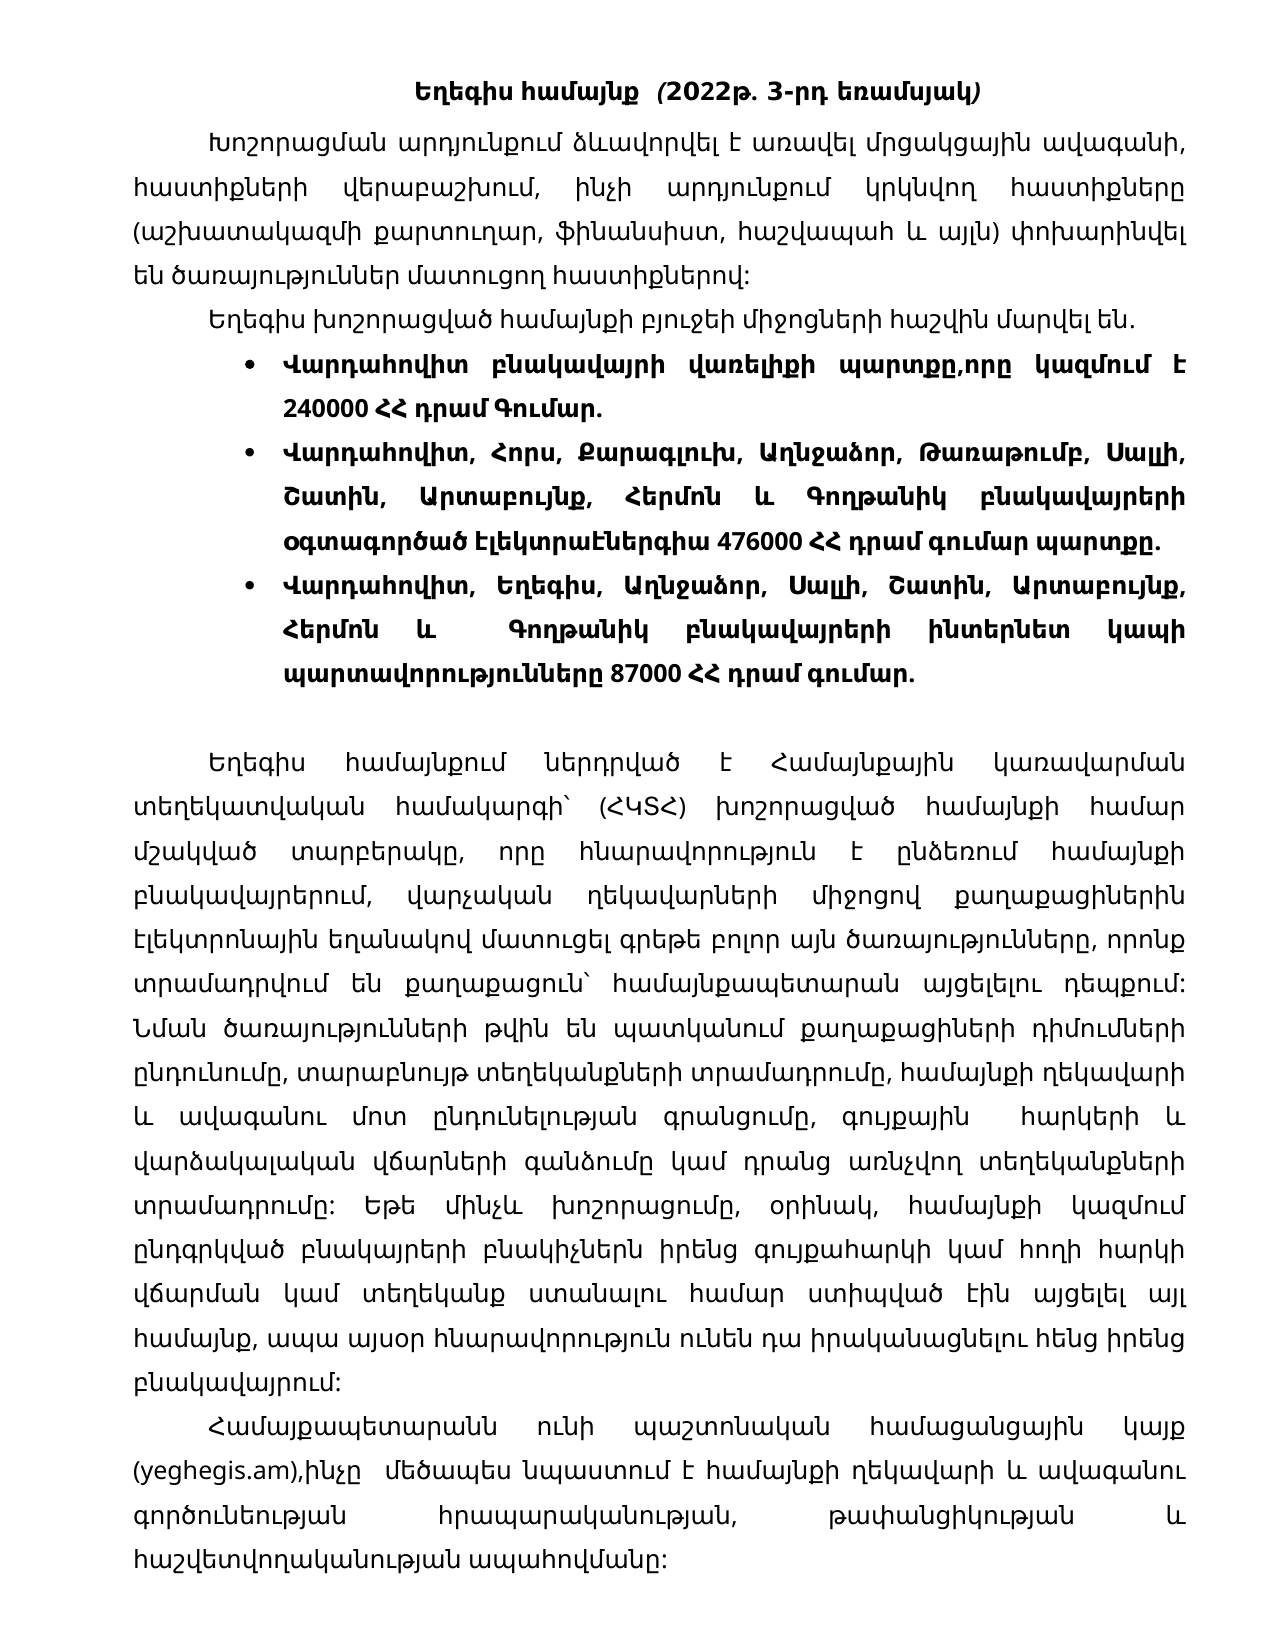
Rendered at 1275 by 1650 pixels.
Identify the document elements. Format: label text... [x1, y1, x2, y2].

text Համայքապետարանն ունի պաշտոնական համացանցային կայք (yeghegis.am),ինչը մեծապես նպաստում է համայնքի ղեկավարի և ավագանու գործունեության հրապարականության, թափանցիկության և հաշվետվողականության ապահովմանը: [133, 1409, 1186, 1576]
list Վարդահովիտ, Հորս, Քարագլուխ, Աղնջաձոր, Թառաթումբ, Սալլի, Շատին, Արտաբույնք, Հերմոն և Գողթանիկ բնակավայրերի օգտագործած էլեկտրաէներգիա 476000 ՀՀ դրամ գումար պարտքը. [245, 435, 1186, 557]
text Եղեգիս խոշորացված համայնքի բյուջեի միջոցների հաշվին մարվել են. [133, 302, 1186, 336]
text Եղեգիս համայնք (2022թ. 3-րդ եռամսյակ) [133, 74, 1186, 108]
list Վարդահովիտ, Եղեգիս, Աղնջաձոր, Սալլի, Շատին, Արտաբույնք, Հերմոն և Գողթանիկ բնակավայրերի ինտերնետ կապի պարտավորությունները 87000 ՀՀ դրամ գումար. [245, 568, 1186, 690]
list Վարդահովիտ բնակավայրի վառելիքի պարտքը,որը կազմում է 240000 ՀՀ դրամ Գումար. [245, 346, 1186, 424]
text Եղեգիս համայնքում ներդրված է Համայնքային կառավարման տեղեկատվական համակարգի՝ (ՀԿՏՀ) խոշորացված համայնքի համար մշակված տարբերակը, որը հնարավորություն է ընձեռում համայնքի բնակավայրերում, վարչական ղեկավարների միջոցով քաղաքացիներին էլեկտրոնային եղանակով մատուցել գրեթե բոլոր այն ծառայությունները, որոնք տրամադրվում են քաղաքացուն՝ համայնքապետարան այցելելու դեպքում: Նման ծառայությունների թվին են պատկանում քաղաքացիների դիմումների ընդունումը, տարաբնույթ տեղեկանքների տրամադրումը, համայնքի ղեկավարի և ավագանու մոտ ընդունելության գրանցումը, գույքային հարկերի և վարձակալական վճարների գանձումը կամ դրանց առնչվող տեղեկանքների տրամադրումը: Եթե մինչև խոշորացումը, օրինակ, համայնքի կազմում ընդգրկված բնակայրերի բնակիչներն իրենց գույքահարկի կամ հողի հարկի վճարման կամ տեղեկանք ստանալու համար ստիպված էին այցելել այլ համայնք, ապա այսօր հնարավորություն ունեն դա իրականացնելու հենց իրենց բնակավայրում: [133, 745, 1186, 1398]
text Խոշորացման արդյունքում ձևավորվել է առավել մրցակցային ավագանի, հաստիքների վերաբաշխում, ինչի արդյունքում կրկնվող հաստիքները (աշխատակազմի քարտուղար, ֆինանսիստ, հաշվապահ և այլն) փոխարինվել են ծառայություններ մատուցող հաստիքներով: [133, 125, 1186, 292]
